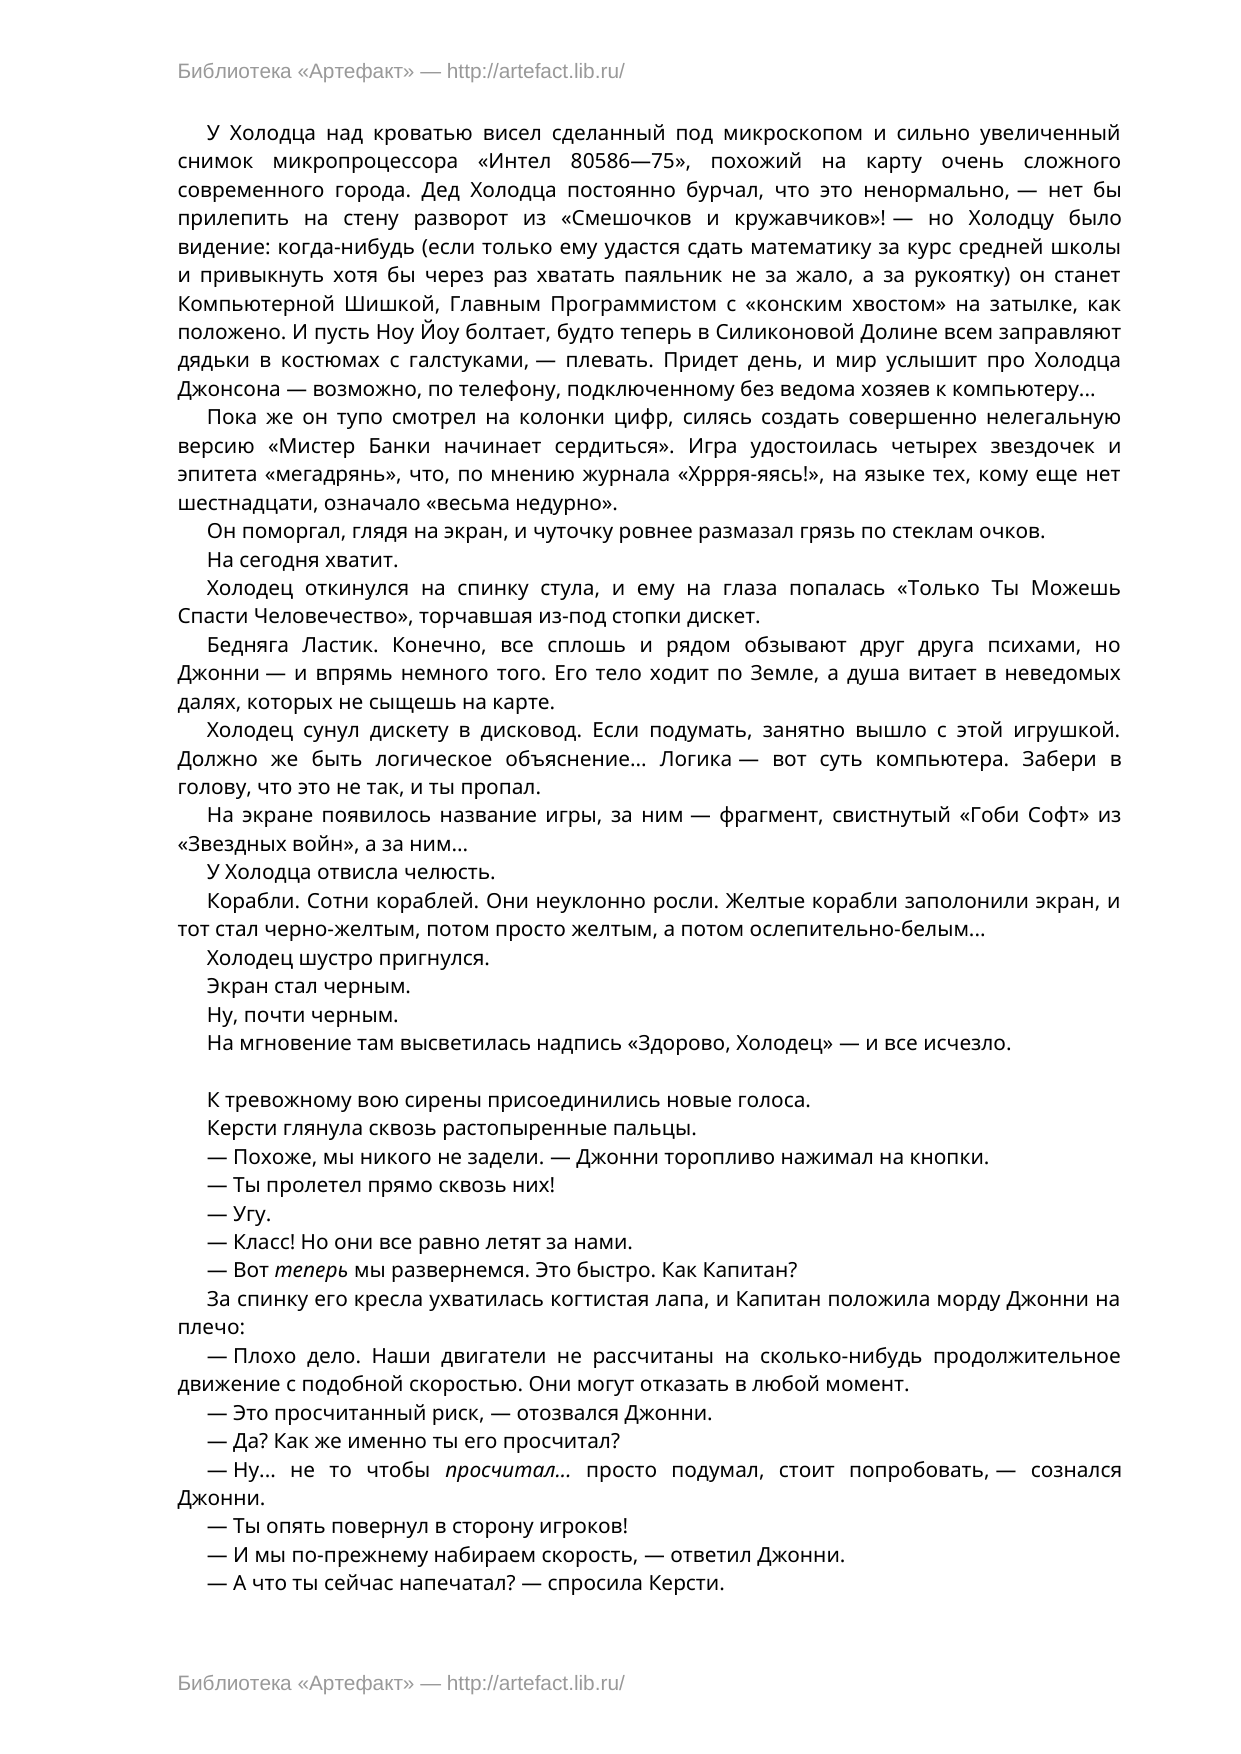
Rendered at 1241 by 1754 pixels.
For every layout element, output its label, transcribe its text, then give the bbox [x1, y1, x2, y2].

text У Холодца отвисла челюсть. [177, 857, 1122, 886]
text — Класс! Но они все равно летят за нами. [177, 1227, 1122, 1256]
text — А что ты сейчас напечатал? — спросила Керсти. [177, 1568, 1122, 1597]
text — Вот теперь мы развернемся. Это быстро. Как Капитан? [177, 1256, 1122, 1284]
text Бедняга Ластик. Конечно, все сплошь и рядом обзывают друг друга психами, но Джонни — и впрямь немного того. Его тело ходит по Земле, а душа витает в неведомых далях, которых не сыщешь на карте. [177, 630, 1122, 715]
text Он поморгал, глядя на экран, и чуточку ровнее размазал грязь по стеклам очков. [177, 516, 1122, 545]
text На сегодня хватит. [177, 545, 1122, 573]
text Керсти глянула сквозь растопыренные пальцы. [177, 1113, 1122, 1142]
text На экране появилось название игры, за ним — фрагмент, свистнутый «Гоби Софт» из «Звездных войн», а за ним... [177, 801, 1122, 857]
text — Да? Как же именно ты его просчитал? [177, 1426, 1122, 1455]
text Ну, почти черным. [177, 1000, 1122, 1028]
text К тревожному вою сирены присоединились новые голоса. [177, 1085, 1122, 1113]
text — Ты пролетел прямо сквозь них! [177, 1170, 1122, 1199]
text Холодец шустро пригнулся. [177, 943, 1122, 971]
text Холодец сунул дискету в дисковод. Если подумать, занятно вышло с этой игрушкой. Должно же быть логическое объяснение... Логика — вот суть компьютера. Забери в голову, что это не так, и ты пропал. [177, 715, 1122, 801]
text Пока же он тупо смотрел на колонки цифр, силясь создать совершенно нелегальную версию «Мистер Банки начинает сердиться». Игра удостоилась четырех звездочек и эпитета «мегадрянь», что, по мнению журнала «Хррря-яясь!», на языке тех, кому еще нет шестнадцати, означало «весьма недурно». [177, 402, 1122, 516]
text На мгновение там высветилась надпись «Здорово, Холодец» — и все исчезло. [177, 1028, 1122, 1057]
text — Это просчитанный риск, — отозвался Джонни. [177, 1398, 1122, 1426]
text — Похоже, мы никого не задели. — Джонни торопливо нажимал на кнопки. [177, 1142, 1122, 1170]
text — Ты опять повернул в сторону игроков! [177, 1512, 1122, 1540]
text Экран стал черным. [177, 971, 1122, 1000]
text У Холодца над кроватью висел сделанный под микроскопом и сильно увеличенный снимок микропроцессора «Интел 80586—75», похожий на карту очень сложного современного города. Дед Холодца постоянно бурчал, что это ненормально, — нет бы прилепить на стену разворот из «Смешочков и кружавчиков»! — но Холодцу было видение: когда-нибудь (если только ему удастся сдать математику за курс средней школы и привыкнуть хотя бы через раз хватать паяльник не за жало, а за рукоятку) он станет Компьютерной Шишкой, Главным Программистом с «конским хвостом» на затылке, как положено. И пусть Ноу Йоу болтает, будто теперь в Силиконовой Долине всем заправляют дядьки в костюмах с галстуками, — плевать. Придет день, и мир услышит про Холодца Джонсона — возможно, по телефону, подключенному без ведома хозяев к компьютеру... [177, 118, 1122, 402]
text Холодец откинулся на спинку стула, и ему на глаза попалась «Только Ты Можешь Спасти Человечество», торчавшая из-под стопки дискет. [177, 573, 1122, 630]
text Корабли. Сотни кораблей. Они неуклонно росли. Желтые корабли заполонили экран, и тот стал черно-желтым, потом просто желтым, а потом ослепительно-белым... [177, 886, 1122, 943]
text — И мы по-прежнему набираем скорость, — ответил Джонни. [177, 1540, 1122, 1568]
text За спинку его кресла ухватилась когтистая лапа, и Капитан положила морду Джонни на плечо: [177, 1284, 1122, 1341]
text — Плохо дело. Наши двигатели не рассчитаны на сколько-нибудь продолжительное движение с подобной скоростью. Они могут отказать в любой момент. [177, 1341, 1122, 1398]
text — Ну... не то чтобы просчитал... просто подумал, стоит попробовать, — сознался Джонни. [177, 1455, 1122, 1512]
text — Угу. [177, 1199, 1122, 1227]
